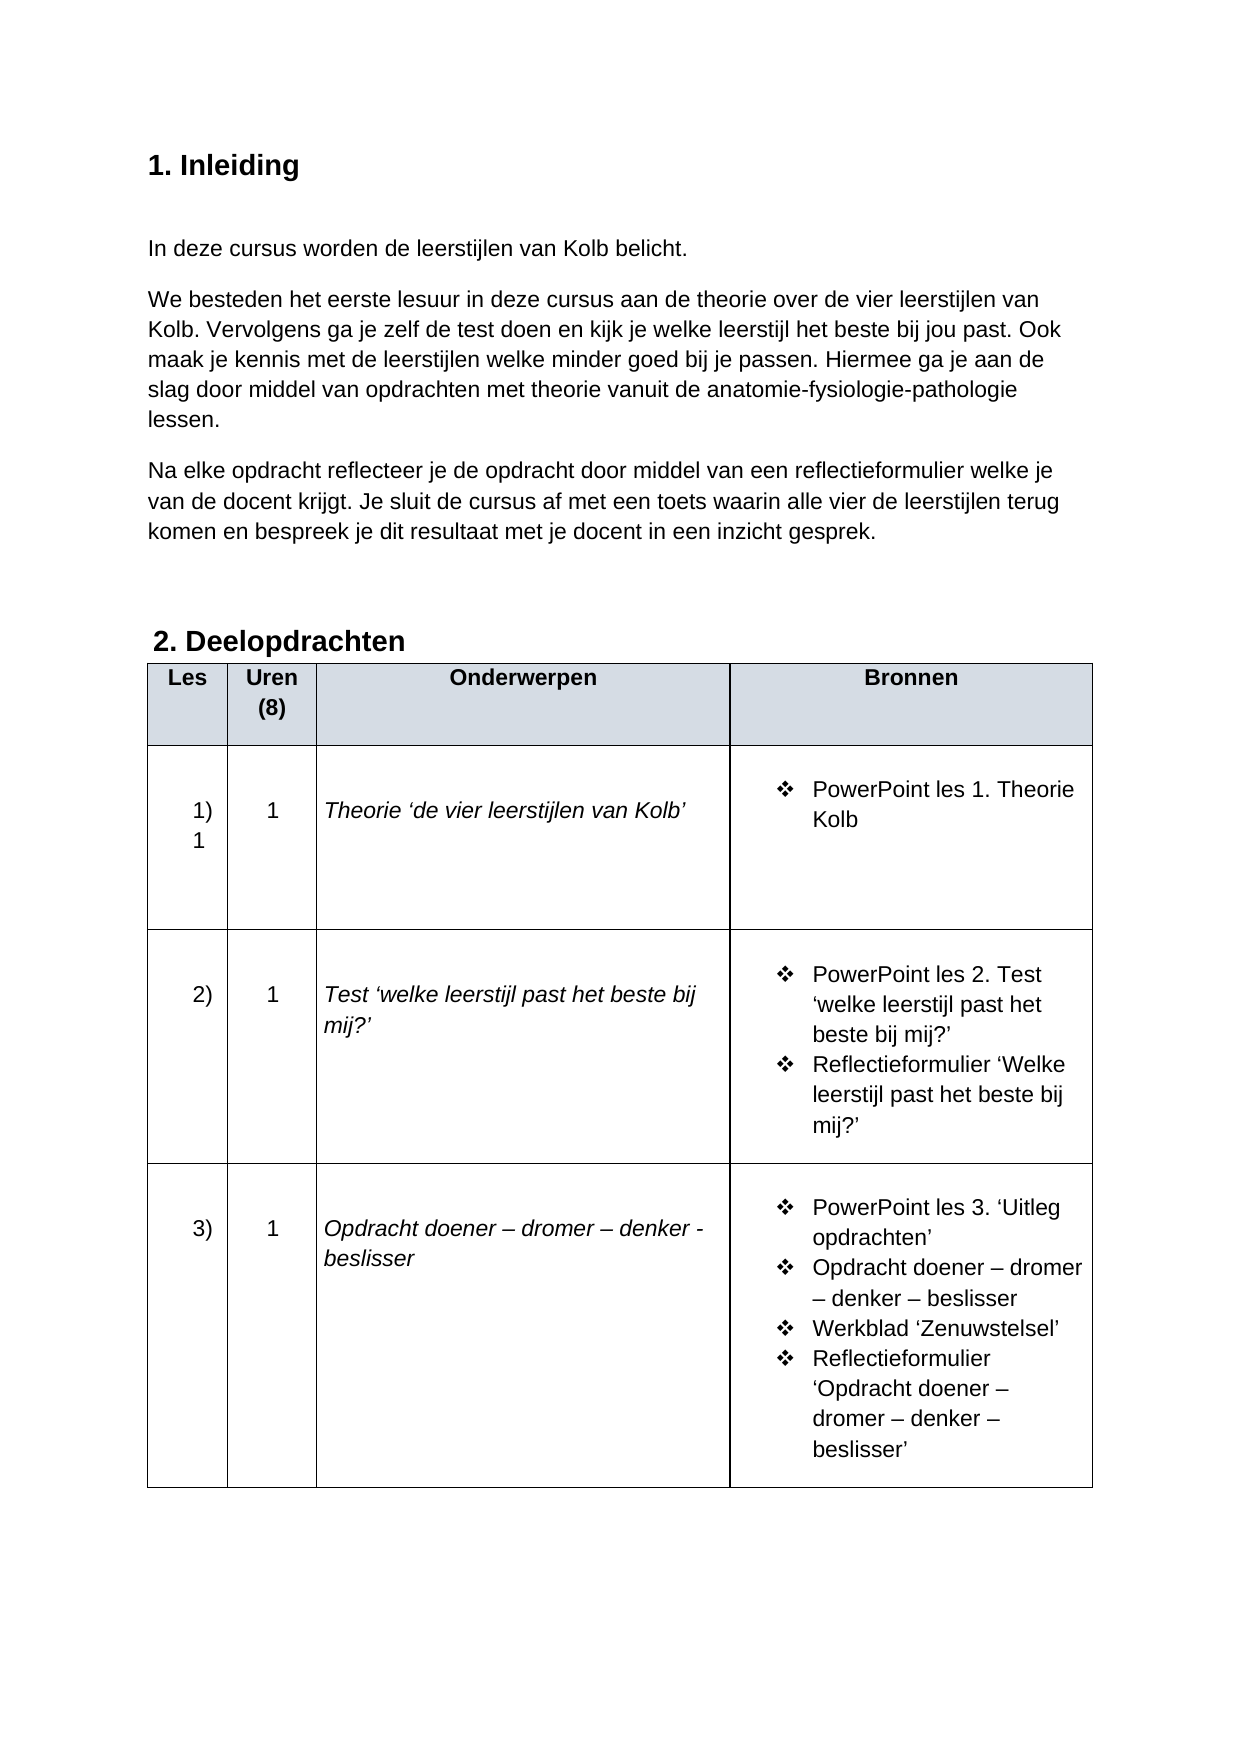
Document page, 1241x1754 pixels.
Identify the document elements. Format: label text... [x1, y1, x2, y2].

text We besteden het eerste lesuur in deze cursus aan de theorie over de vier leerstijlen van Kolb. Vervolgens ga je zelf de test doen en kijk je welke leerstijl het beste bij jou past. Ook maak je kennis met de leerstijlen welke minder goed bij je passen. Hiermee ga je aan de slag door middel van opdrachten met theorie vanuit de anatomie-fysiologie-pathologie lessen. [148, 286, 1093, 433]
table_cell [148, 930, 227, 1163]
table_cell 1 [228, 1164, 316, 1487]
table_cell 1 [228, 930, 316, 1163]
table_cell 1 [228, 746, 316, 929]
table_header Uren (8) [228, 664, 316, 745]
table_cell 1 [148, 746, 227, 929]
table_cell Test ‘welke leerstijl past het beste bij mij?’ [317, 930, 729, 1163]
subtitle 2. Deelopdrachten [148, 624, 1093, 658]
text Na elke opdracht reflecteer je de opdracht door middel van een reflectieformulier welke je van de docent krijgt. Je sluit de cursus af met een toets waarin alle vier de leerstijlen terug komen en bespreek je dit resultaat met je docent in een inzicht gesprek. [148, 457, 1093, 544]
table_header Bronnen [731, 664, 1092, 745]
table_cell PowerPoint les 3. ‘Uitleg opdrachten’ Opdracht doener – dromer – denker – beslisser Werkblad ‘Zenuwstelsel’ Reflectieformulier ‘Opdracht doener – dromer – denker – beslisser’ [731, 1164, 1092, 1487]
text In deze cursus worden de leerstijlen van Kolb belicht. [148, 234, 1093, 261]
table_cell PowerPoint les 2. Test ‘welke leerstijl past het beste bij mij?’ Reflectieformulier ‘Welke leerstijl past het beste bij mij?’ [731, 930, 1092, 1163]
subtitle 1. Inleiding [148, 148, 1093, 181]
table_cell Opdracht doener – dromer – denker - beslisser [317, 1164, 729, 1487]
table_cell [148, 1164, 227, 1487]
table_header Onderwerpen [317, 664, 729, 745]
table_header Les [148, 664, 227, 745]
table_cell PowerPoint les 1. Theorie Kolb [731, 746, 1092, 929]
table_cell Theorie ‘de vier leerstijlen van Kolb’ [317, 746, 729, 929]
